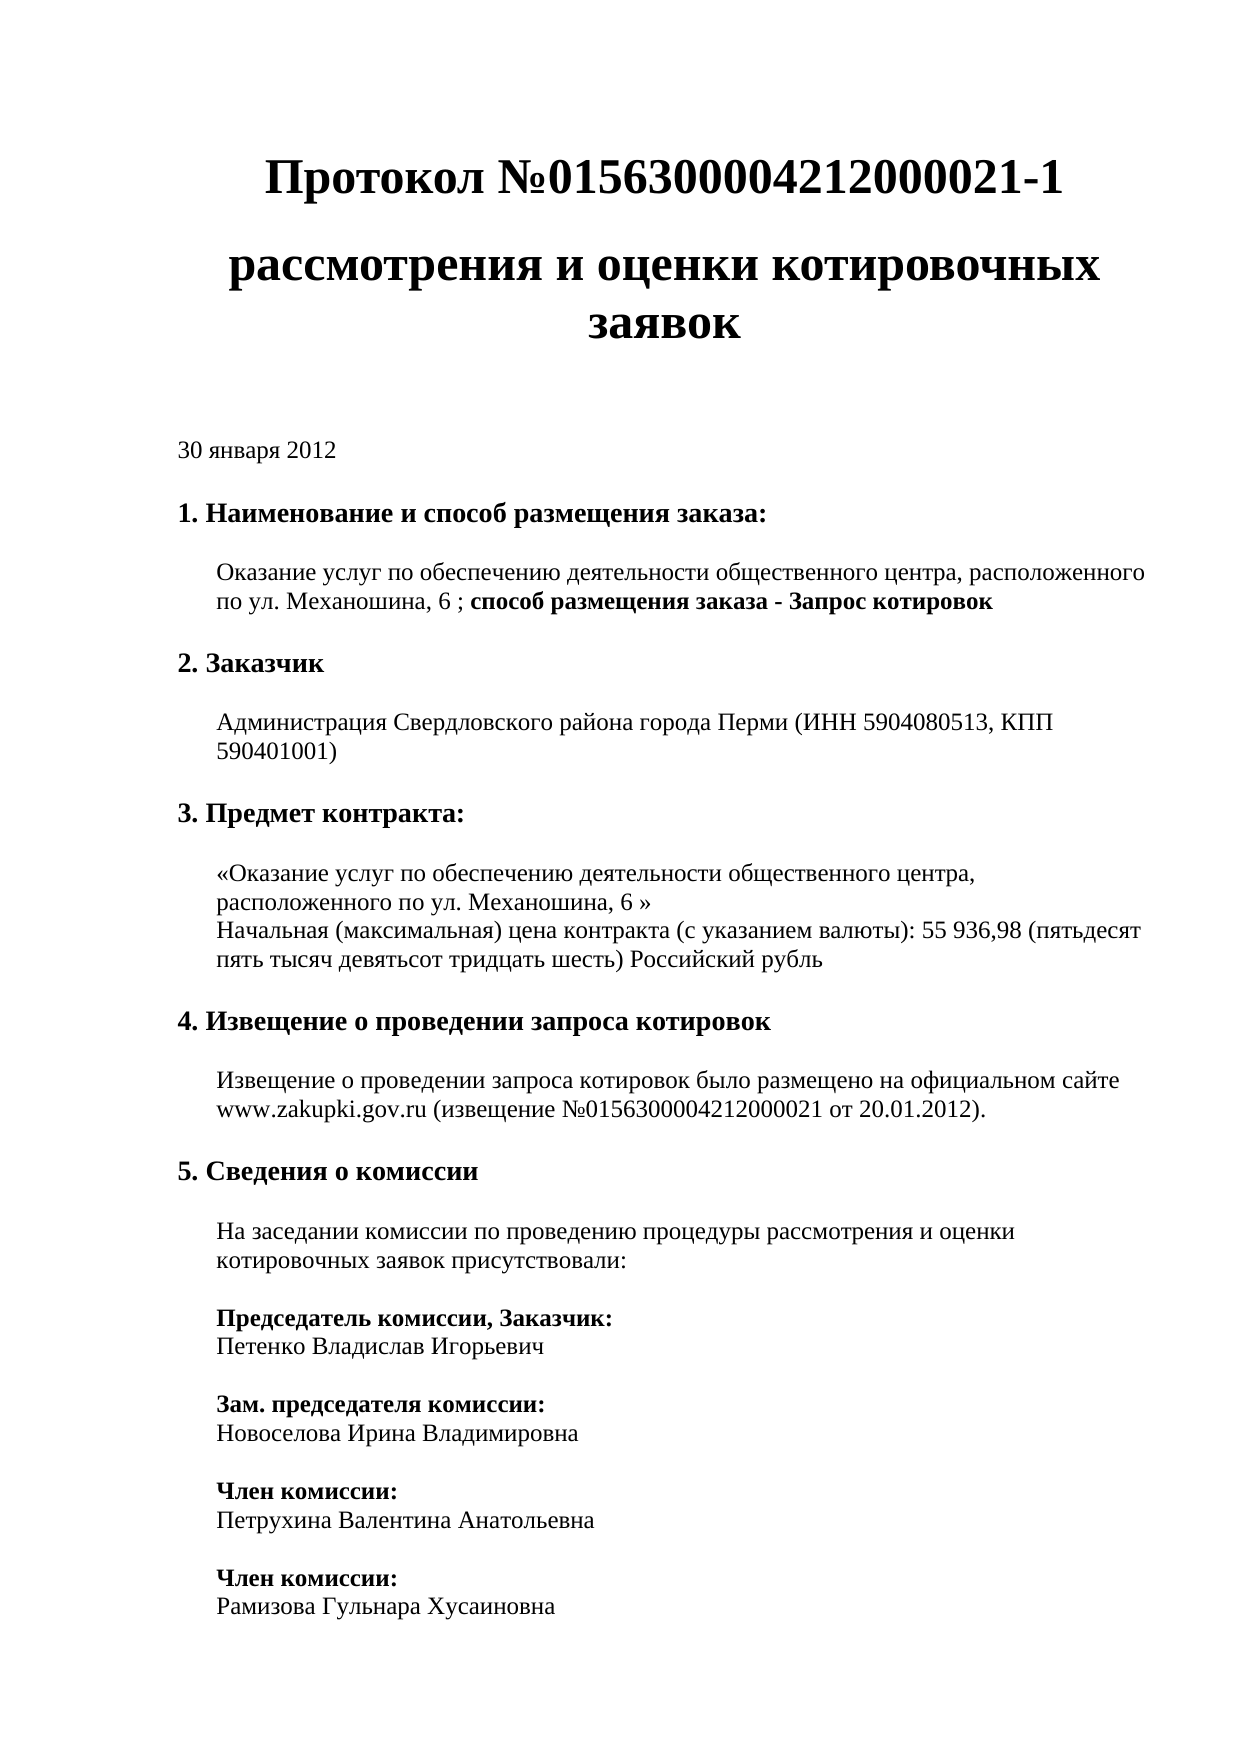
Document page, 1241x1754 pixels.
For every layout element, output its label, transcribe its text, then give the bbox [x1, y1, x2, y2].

text Председатель комиссии, Заказчик: Петенко Владислав Игорьевич [216, 1303, 1152, 1360]
text 1. Наименование и способ размещения заказа: [177, 496, 1152, 528]
text 3. Предмет контракта: [177, 796, 1152, 829]
text рассмотрения и оценки котировочных заявок [177, 234, 1152, 349]
text 4. Извещение о проведении запроса котировок [177, 1004, 1152, 1036]
text «Оказание услуг по обеспечению деятельности общественного центра, расположенного по ул. Механошина, 6 » Начальная (максимальная) цена контракта (с указанием валюты): 55 936,98 (пятьдесят пять тысяч девятьсот тридцать шесть) Российский рубль [216, 858, 1152, 973]
text 2. Заказчик [177, 646, 1152, 678]
text Администрация Свердловского района города Перми (ИНН 5904080513, КПП 590401001) [216, 707, 1152, 765]
text Зам. председателя комиссии: Новоселова Ирина Владимировна [216, 1389, 1152, 1447]
text Извещение о проведении запроса котировок было размещено на официальном сайте www.zakupki.gov.ru (извещение №0156300004212000021 от 20.01.2012). [216, 1066, 1152, 1123]
text Оказание услуг по обеспечению деятельности общественного центра, расположенного по ул. Механошина, 6 ; способ размещения заказа - Запрос котировок [216, 557, 1152, 615]
text На заседании комиссии по проведению процедуры рассмотрения и оценки котировочных заявок присутствовали: [216, 1216, 1152, 1273]
text Член комиссии: Рамизова Гульнара Хусаиновна [216, 1563, 1152, 1620]
text Член комиссии: Петрухина Валентина Анатольевна [216, 1476, 1152, 1533]
text 30 января 2012 [177, 407, 1152, 464]
text Протокол №0156300004212000021-1 [177, 147, 1152, 205]
text 5. Сведения о комиссии [177, 1154, 1152, 1187]
